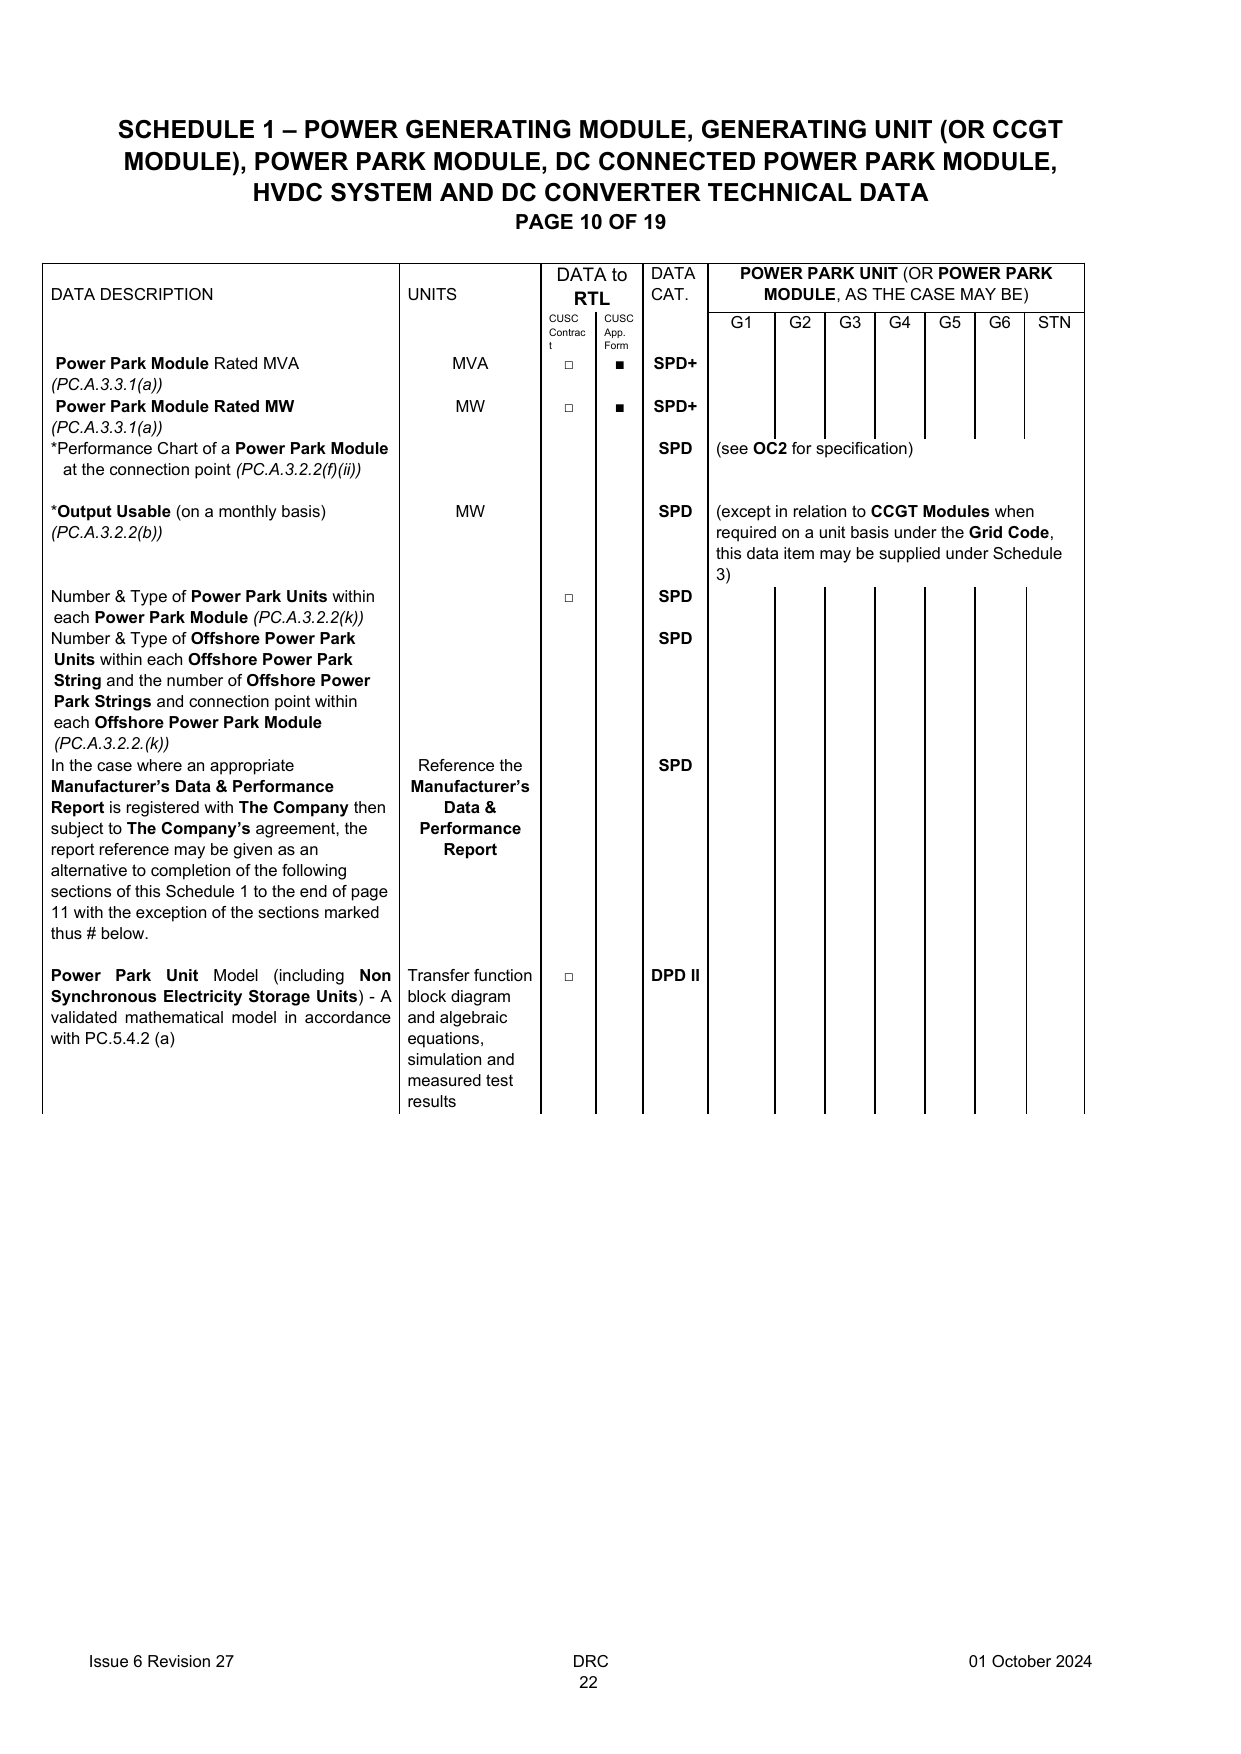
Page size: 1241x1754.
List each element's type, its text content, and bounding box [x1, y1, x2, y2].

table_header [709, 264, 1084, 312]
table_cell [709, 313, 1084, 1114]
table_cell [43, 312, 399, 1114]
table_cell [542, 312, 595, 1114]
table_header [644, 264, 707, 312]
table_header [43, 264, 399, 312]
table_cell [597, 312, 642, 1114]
text SCHEDULE 1 – POWER GENERATING MODULE, GENERATING UNIT (OR CCGT MODULE), POWER PARK MODULE, DC CONNECTED POWER PARK MODULE, HVDC SYSTEM AND DC CONVERTER TECHNICAL DATA [89, 115, 1092, 207]
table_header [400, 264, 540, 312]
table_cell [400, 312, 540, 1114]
text PAGE 10 OF 19 [89, 210, 1092, 234]
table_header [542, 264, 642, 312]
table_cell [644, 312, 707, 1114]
